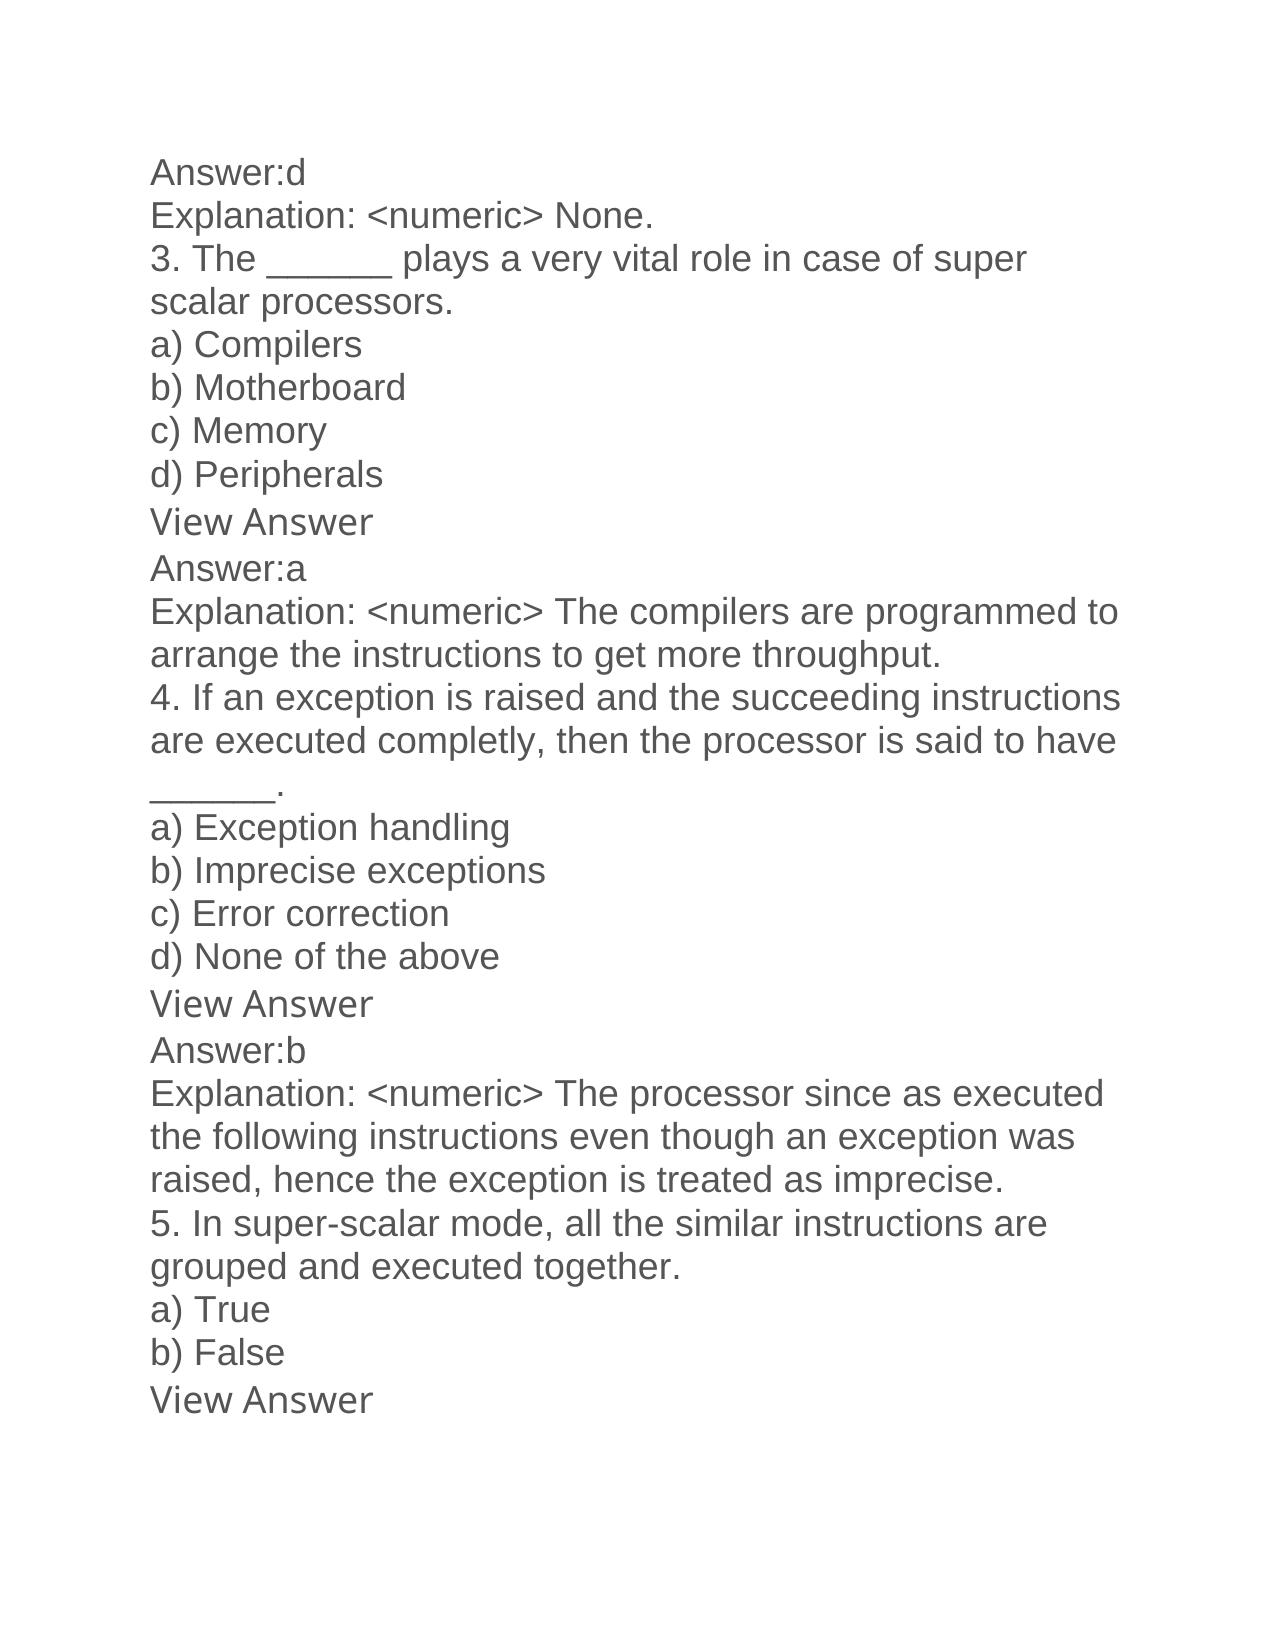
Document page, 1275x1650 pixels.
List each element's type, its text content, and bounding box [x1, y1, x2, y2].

text 4. If an exception is raised and the succeeding instructions are executed completly, then the processor is said to have ______. a) Exception handling b) Imprecise exceptions c) Error correction d) None of the above View Answer [150, 675, 1125, 1028]
text 5. In super-scalar mode, all the similar instructions are grouped and executed together. a) True b) False View Answer [150, 1201, 1125, 1424]
text Answer:a Explanation: <numeric> The compilers are programmed to arrange the instructions to get more throughput. [150, 546, 1125, 675]
text Answer:b Explanation: <numeric> The processor since as executed the following instructions even though an exception was raised, hence the exception is treated as imprecise. [150, 1028, 1125, 1201]
text Answer:d Explanation: <numeric> None. [150, 150, 1125, 236]
text 3. The ______ plays a very vital role in case of super scalar processors. a) Compilers b) Motherboard c) Memory d) Peripherals View Answer [150, 236, 1125, 546]
